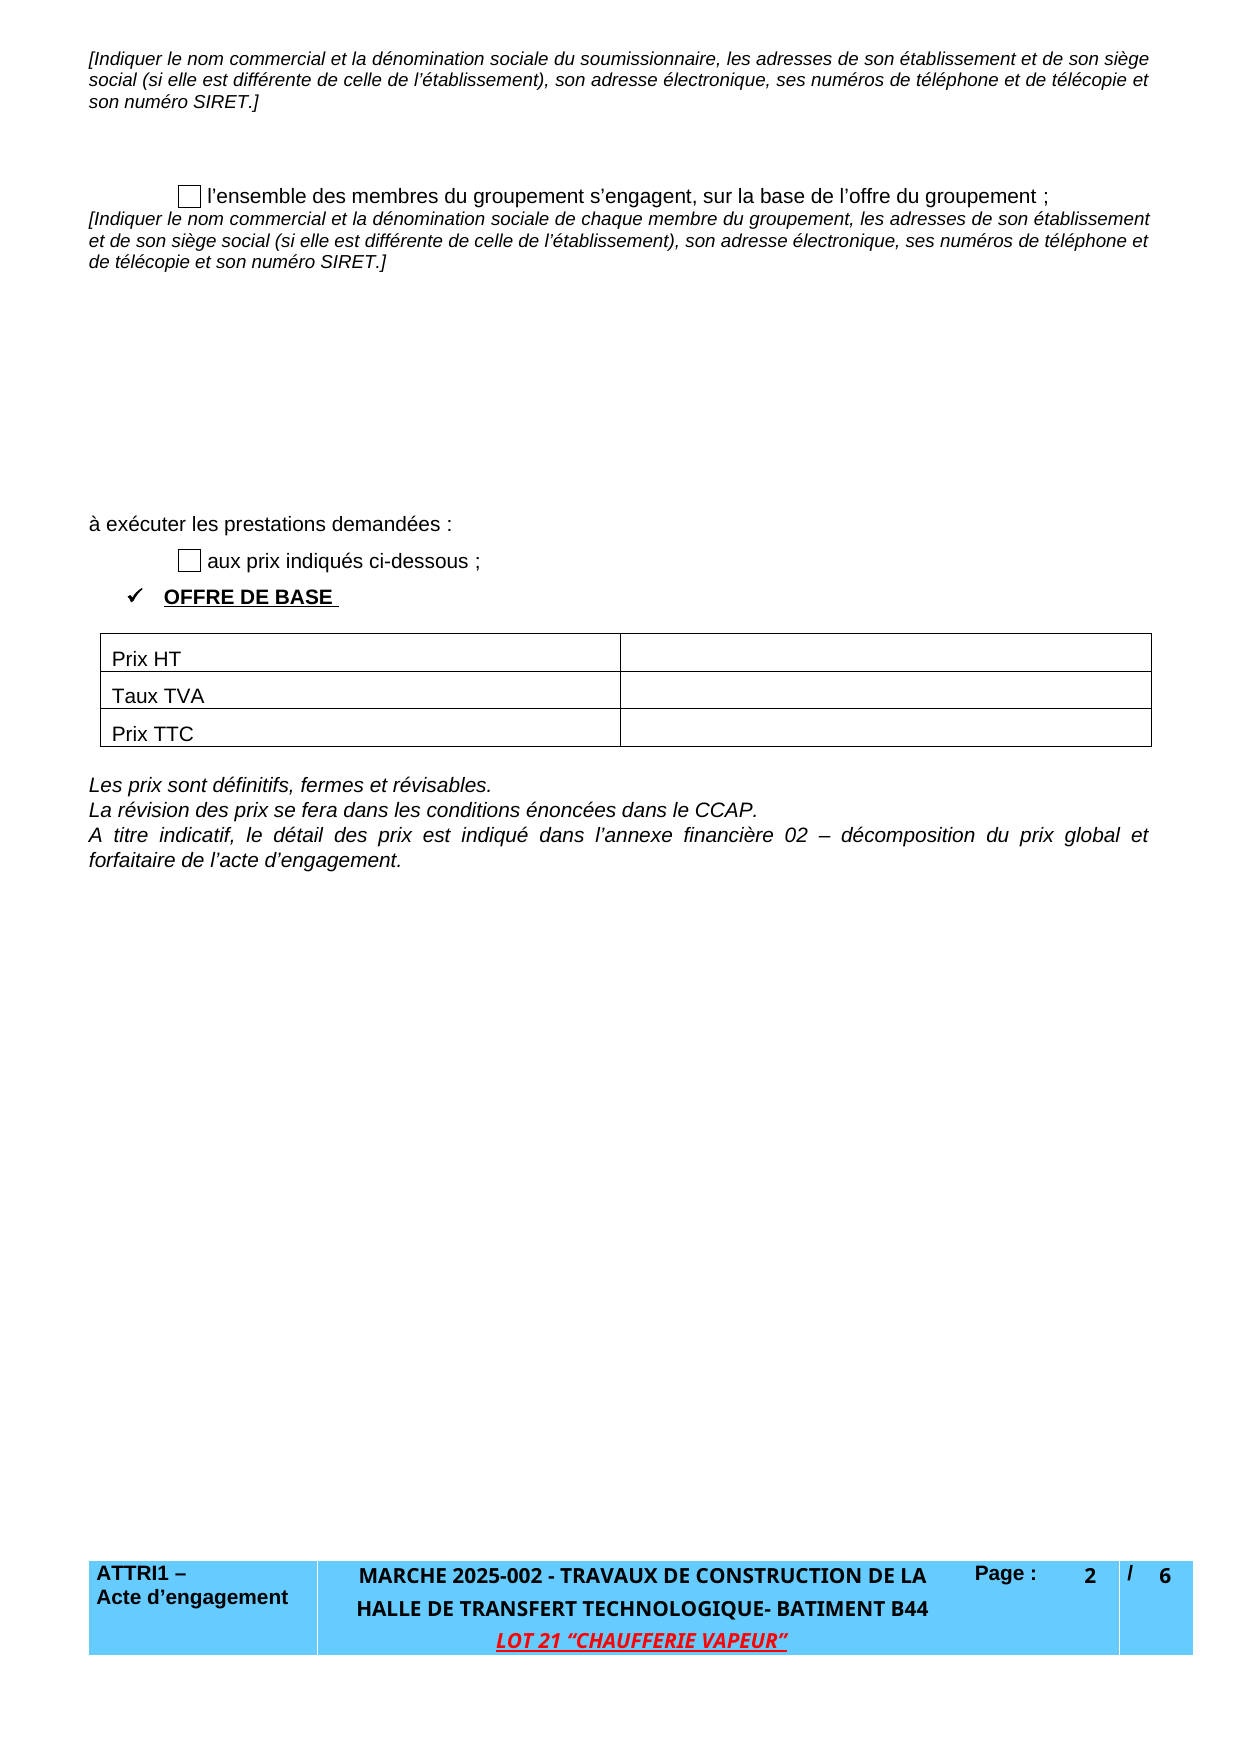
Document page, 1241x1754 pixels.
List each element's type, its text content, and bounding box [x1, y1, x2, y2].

text La révision des prix se fera dans les conditions énoncées dans le CCAP. [89, 798, 1152, 823]
table_cell Taux TVA [101, 672, 620, 708]
text à exécuter les prestations demandées : [89, 512, 1152, 536]
text [Indiquer le nom commercial et la dénomination sociale de chaque membre du groupement, les adresses de son établissement et de son siège social (si elle est différente de celle de l’établissement), son adresse électronique, ses numéros de téléphone et de télécopie et son numéro SIRET.] [89, 208, 1152, 272]
table_header Prix HT [101, 634, 620, 671]
text l’ensemble des membres du groupement s’engagent, sur la base de l’offre du groupement ; [177, 184, 1152, 208]
text Les prix sont définitifs, fermes et révisables. [89, 773, 1152, 798]
table_cell [621, 672, 1151, 708]
table_cell Prix TTC [101, 709, 620, 746]
text A titre indicatif, le détail des prix est indiqué dans l’annexe financière 02 – décomposition du prix global et forfaitaire de l’acte d’engagement. [89, 823, 1152, 873]
table_header [621, 634, 1151, 671]
text aux prix indiqués ci-dessous ; [89, 548, 1152, 572]
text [89, 47, 1152, 112]
table_cell [621, 709, 1151, 746]
list OFFRE DE BASE [126, 585, 1152, 609]
